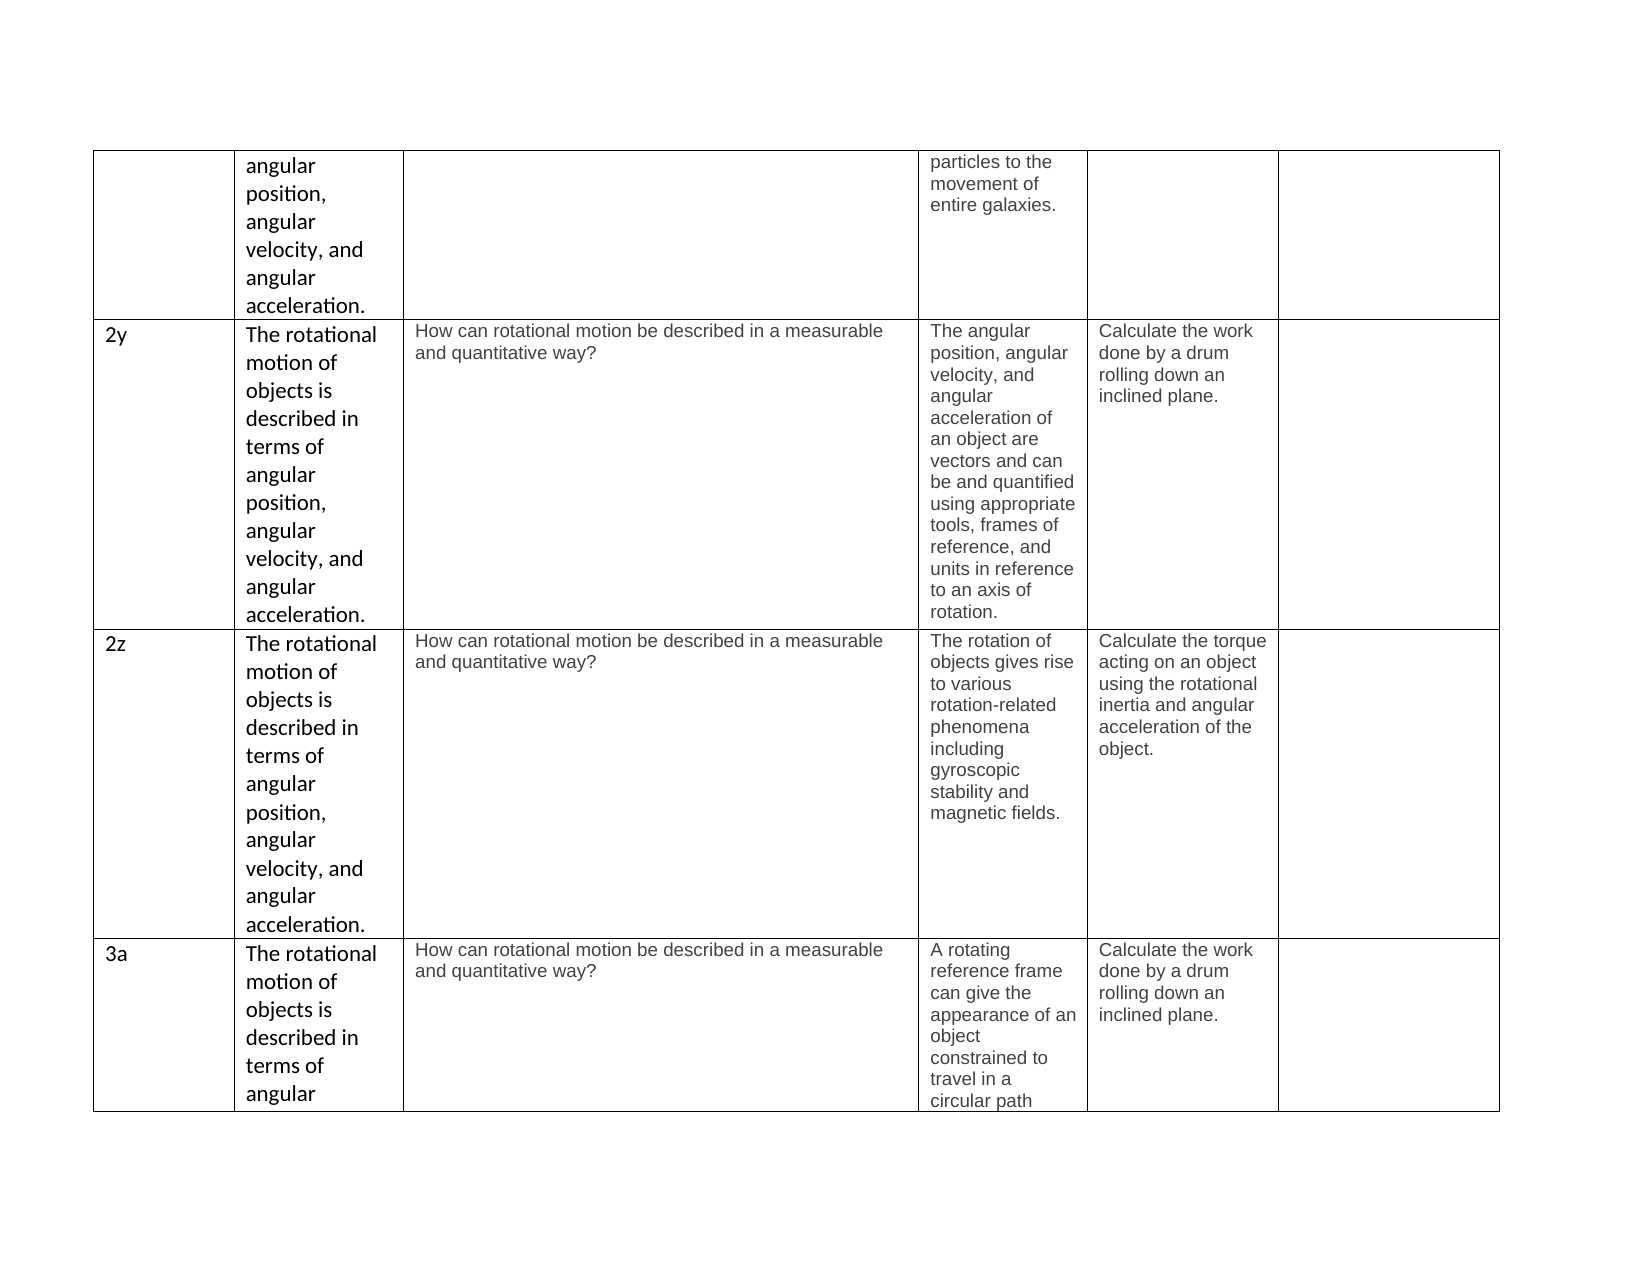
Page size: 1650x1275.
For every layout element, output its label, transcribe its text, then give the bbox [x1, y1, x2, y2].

table_cell The rotational motion of objects is described in terms of angular position, angular velocity, and angular acceleration. [235, 630, 403, 938]
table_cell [404, 151, 918, 319]
table_cell The angular position, angular velocity, and angular acceleration of an object are vectors and can be and quantified using appropriate tools, frames of reference, and units in reference to an axis of rotation. [919, 320, 1087, 628]
table_cell 2x [94, 151, 234, 319]
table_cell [235, 151, 403, 319]
table_cell The rotation of objects gives rise to various rotation-related phenomena including gyroscopic stability and magnetic fields. [919, 630, 1087, 938]
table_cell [404, 939, 918, 1111]
table_cell How can rotational motion be described in a measurable and quantitative way? [404, 630, 918, 938]
table_cell How can rotational motion be described in a measurable and quantitative way? [404, 320, 918, 628]
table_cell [235, 939, 403, 1111]
table_cell The rotational motion of objects is described in terms of angular position, angular velocity, and angular acceleration. [235, 320, 403, 628]
table_cell 2y [94, 320, 234, 628]
table_cell [1279, 939, 1499, 1111]
table_cell Calculate the torque acting on an object using the rotational inertia and angular acceleration of the object. [1088, 630, 1278, 938]
table_cell [1279, 320, 1499, 628]
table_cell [919, 939, 1087, 1111]
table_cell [1088, 151, 1278, 319]
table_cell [919, 151, 1087, 319]
table_cell 2z [94, 630, 234, 938]
table_cell [1279, 630, 1499, 938]
table_cell 3a [94, 939, 234, 1111]
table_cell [1088, 939, 1278, 1111]
table_cell [1279, 151, 1499, 319]
table_cell Calculate the work done by a drum rolling down an inclined plane. [1088, 320, 1278, 628]
